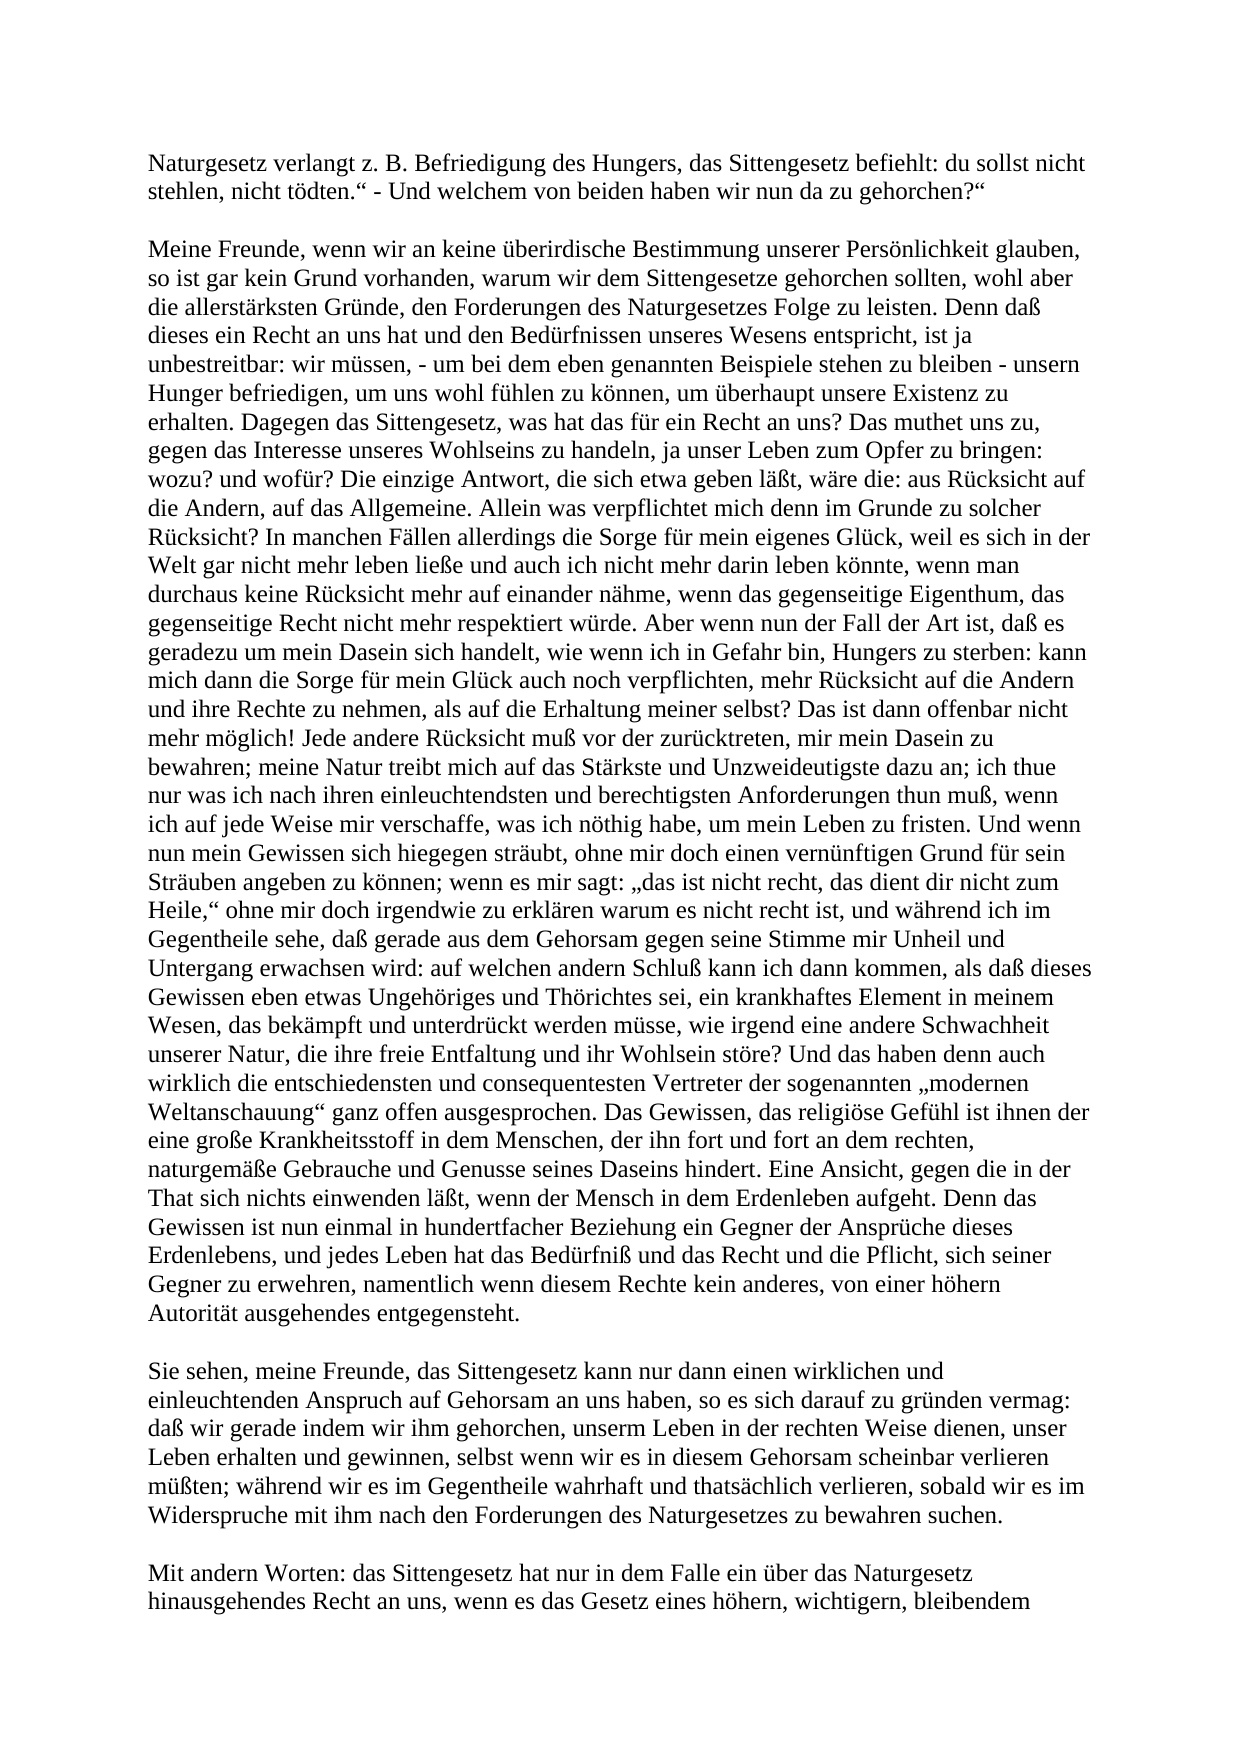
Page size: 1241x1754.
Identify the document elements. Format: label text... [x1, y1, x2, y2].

text Meine Freunde, wenn wir an keine überirdische Bestimmung unserer Persönlichkeit glauben, so ist gar kein Grund vorhanden, warum wir dem Sittengesetze gehorchen sollten, wohl aber die allerstärksten Gründe, den Forderungen des Naturgesetzes Folge zu leisten. Denn daß dieses ein Recht an uns hat und den Bedürfnissen unseres Wesens entspricht, ist ja unbestreitbar: wir müssen, - um bei dem eben genannten Beispiele stehen zu bleiben - unsern Hunger befriedigen, um uns wohl fühlen zu können, um überhaupt unsere Existenz zu erhalten. Dagegen das Sittengesetz, was hat das für ein Recht an uns? Das muthet uns zu, gegen das Interesse unseres Wohlseins zu handeln, ja unser Leben zum Opfer zu bringen: wozu? und wofür? Die einzige Antwort, die sich etwa geben läßt, wäre die: aus Rücksicht auf die Andern, auf das Allgemeine. Allein was verpflichtet mich denn im Grunde zu solcher Rücksicht? In manchen Fällen allerdings die Sorge für mein eigenes Glück, weil es sich in der Welt gar nicht mehr leben ließe und auch ich nicht mehr darin leben könnte, wenn man durchaus keine Rücksicht mehr auf einander nähme, wenn das gegenseitige Eigenthum, das gegenseitige Recht nicht mehr respektiert würde. Aber wenn nun der Fall der Art ist, daß es geradezu um mein Dasein sich handelt, wie wenn ich in Gefahr bin, Hungers zu sterben: kann mich dann die Sorge für mein Glück auch noch verpflichten, mehr Rücksicht auf die Andern und ihre Rechte zu nehmen, als auf die Erhaltung meiner selbst? Das ist dann offenbar nicht mehr möglich! Jede andere Rücksicht muß vor der zurücktreten, mir mein Dasein zu bewahren; meine Natur treibt mich auf das Stärkste und Unzweideutigste dazu an; ich thue nur was ich nach ihren einleuchtendsten und berechtigsten Anforderungen thun muß, wenn ich auf jede Weise mir verschaffe, was ich nöthig habe, um mein Leben zu fristen. Und wenn nun mein Gewissen sich hiegegen sträubt, ohne mir doch einen vernünftigen Grund für sein Sträuben angeben zu können; wenn es mir sagt: „das ist nicht recht, das dient dir nicht zum Heile,“ ohne mir doch irgendwie zu erklären warum es nicht recht ist, und während ich im Gegentheile sehe, daß gerade aus dem Gehorsam gegen seine Stimme mir Unheil und Untergang erwachsen wird: auf welchen andern Schluß kann ich dann kommen, als daß dieses Gewissen eben etwas Ungehöriges und Thörichtes sei, ein krankhaftes Element in meinem Wesen, das bekämpft und unterdrückt werden müsse, wie irgend eine andere Schwachheit unserer Natur, die ihre freie Entfaltung und ihr Wohlsein störe? Und das haben denn auch wirklich die entschiedensten und consequentesten Vertreter der sogenannten „modernen Weltanschauung“ ganz offen ausgesprochen. Das Gewissen, das religiöse Gefühl ist ihnen der eine große Krankheitsstoff in dem Menschen, der ihn fort und fort an dem rechten, naturgemäße Gebrauche und Genusse seines Daseins hindert. Eine Ansicht, gegen die in der That sich nichts einwenden läßt, wenn der Mensch in dem Erdenleben aufgeht. Denn das Gewissen ist nun einmal in hundertfacher Beziehung ein Gegner der Ansprüche dieses Erdenlebens, und jedes Leben hat das Bedürfniß und das Recht und die Pflicht, sich seiner Gegner zu erwehren, namentlich wenn diesem Rechte kein anderes, von einer höhern Autorität ausgehendes entgegensteht. [148, 234, 1093, 1327]
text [148, 148, 1093, 205]
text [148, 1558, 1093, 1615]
text Sie sehen, meine Freunde, das Sittengesetz kann nur dann einen wirklichen und einleuchtenden Anspruch auf Gehorsam an uns haben, so es sich darauf zu gründen vermag: daß wir gerade indem wir ihm gehorchen, unserm Leben in der rechten Weise dienen, unser Leben erhalten und gewinnen, selbst wenn wir es in diesem Gehorsam scheinbar verlieren müßten; während wir es im Gegentheile wahrhaft und thatsächlich verlieren, sobald wir es im Widerspruche mit ihm nach den Forderungen des Naturgesetzes zu bewahren suchen. [148, 1356, 1093, 1528]
